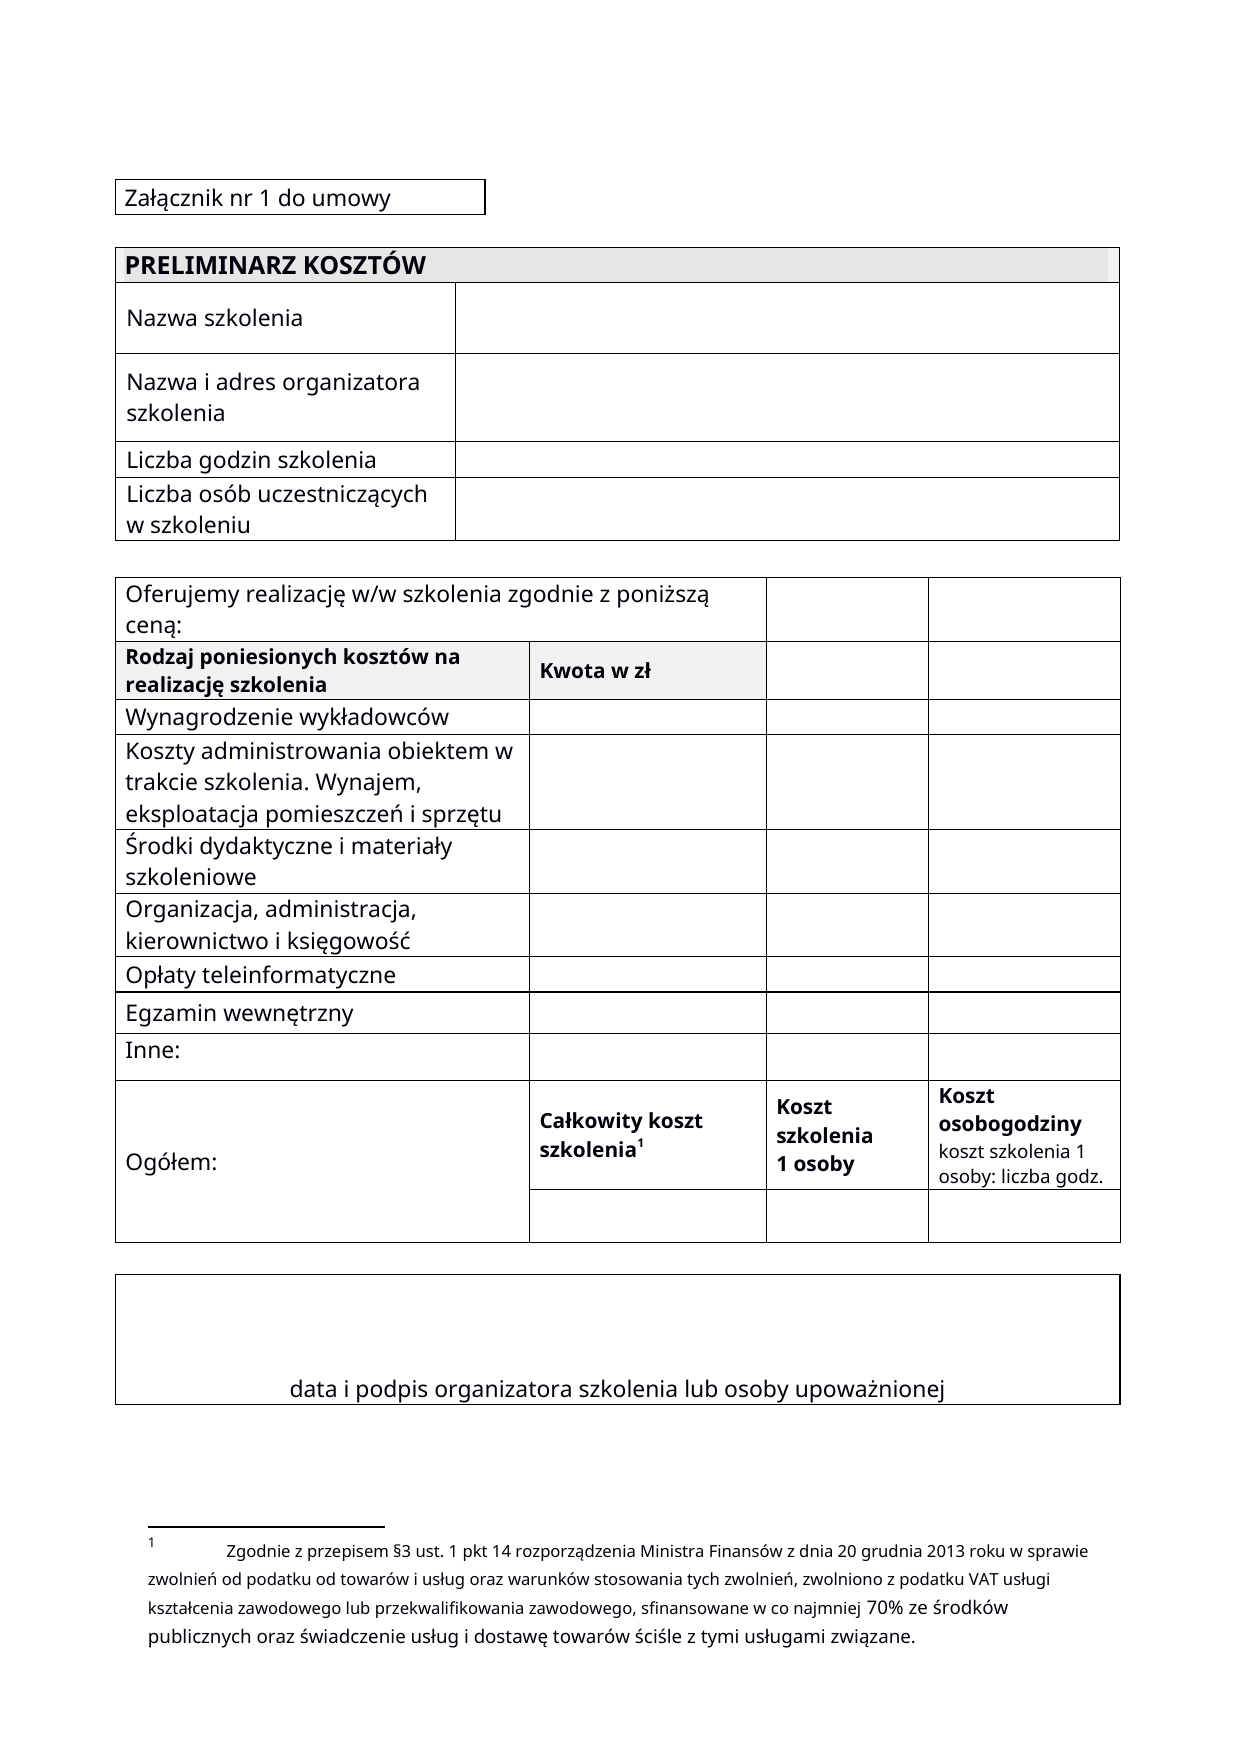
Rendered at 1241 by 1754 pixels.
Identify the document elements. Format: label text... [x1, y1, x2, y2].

table_cell [767, 894, 928, 956]
table_cell Całkowity koszt szkolenia [530, 1081, 766, 1189]
table_cell [767, 1034, 928, 1080]
table_header data i podpis organizatora szkolenia lub osoby upoważnionej [116, 1275, 1119, 1404]
table_cell Kwota w zł [530, 642, 766, 699]
table_cell Opłaty teleinformatyczne [116, 957, 529, 991]
table_header [929, 578, 1120, 641]
table_cell [929, 830, 1120, 892]
table_cell [929, 700, 1120, 734]
table_cell [929, 993, 1120, 1033]
table_cell [767, 735, 928, 829]
table_cell [530, 735, 766, 829]
table_cell Ogółem: [116, 1081, 529, 1242]
table_cell [767, 1190, 928, 1242]
table_cell [929, 1190, 1120, 1242]
table_cell [929, 1034, 1120, 1080]
table_cell [456, 354, 1119, 441]
table_cell Organizacja, administracja, kierownictwo i księgowość [116, 894, 529, 956]
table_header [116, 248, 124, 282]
table_cell [767, 957, 928, 991]
table_cell Środki dydaktyczne i materiały szkoleniowe [116, 830, 529, 892]
table_cell [530, 700, 766, 734]
table_cell Wynagrodzenie wykładowców [116, 700, 529, 734]
table_cell Koszty administrowania obiektem w trakcie szkolenia. Wynajem, eksploatacja pomieszczeń i sprzętu [116, 735, 529, 829]
table_cell [530, 993, 766, 1033]
table_cell Koszt osobogodziny koszt szkolenia 1 osoby: liczba godz. [929, 1081, 1120, 1189]
table_cell [530, 894, 766, 956]
table_cell [767, 642, 928, 699]
table_cell Egzamin wewnętrzny [116, 993, 529, 1033]
table_cell [929, 894, 1120, 956]
table_cell [929, 957, 1120, 991]
table_cell [929, 642, 1120, 699]
table_cell Rodzaj poniesionych kosztów na realizację szkolenia [116, 642, 529, 699]
table_cell [530, 1190, 766, 1242]
table_cell [767, 830, 928, 892]
table_cell Liczba godzin szkolenia [116, 442, 455, 477]
table_cell [530, 957, 766, 991]
table_cell [530, 1034, 766, 1080]
table_cell [929, 735, 1120, 829]
table_cell Liczba osób uczestniczących w szkoleniu [116, 478, 455, 540]
table_header Oferujemy realizację w/w szkolenia zgodnie z poniższą ceną: [116, 578, 766, 641]
table_cell [767, 993, 928, 1033]
table_header Załącznik nr 1 do umowy [116, 180, 484, 214]
table_cell [456, 442, 1119, 477]
table_cell [456, 478, 1119, 540]
table_cell [456, 283, 1119, 353]
table_cell Koszt szkolenia 1 osoby [767, 1081, 928, 1189]
table_cell [767, 700, 928, 734]
table_cell Inne: [116, 1034, 529, 1080]
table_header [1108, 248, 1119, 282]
table_header [767, 578, 928, 641]
table_cell Nazwa szkolenia [116, 283, 455, 353]
table_cell [530, 830, 766, 892]
table_cell Nazwa i adres organizatora szkolenia [116, 354, 455, 441]
